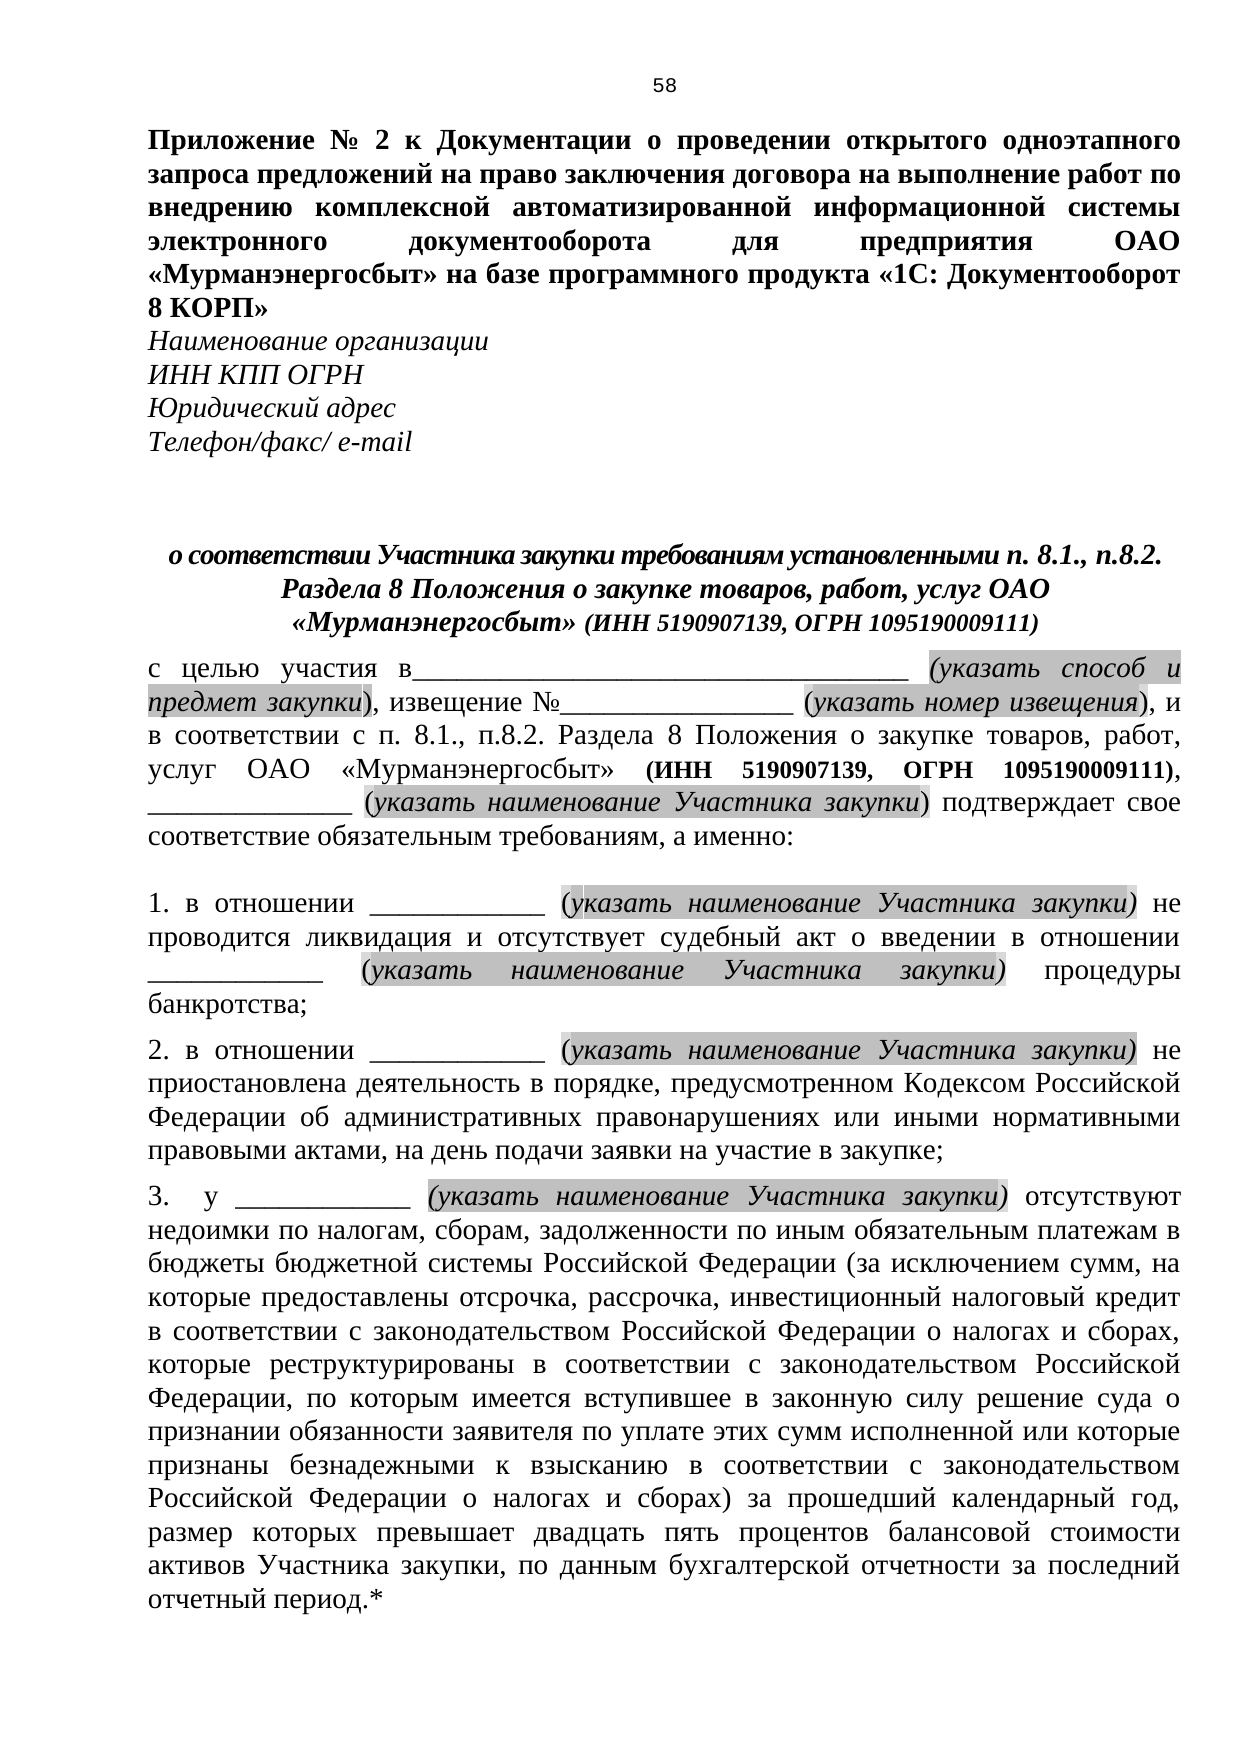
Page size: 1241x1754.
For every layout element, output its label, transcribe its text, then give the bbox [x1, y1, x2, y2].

text Приложение № 2 к Документации о проведении открытого одноэтапного запроса предложений на право заключения договора на выполнение работ по внедрению комплексной автоматизированной информационной системы электронного документооборота для предприятия ОАО «Мурманэнергосбыт» на базе программного продукта «1С: Документооборот 8 КОРП» [148, 122, 1181, 323]
text Наименование организации [148, 323, 1181, 357]
text Телефон/факс/ e-mail [148, 424, 1181, 458]
text ИНН КПП ОГРН [148, 357, 1181, 391]
text о соответствии Участника закупки требованиям установленными п. 8.1., п.8.2. Раздела 8 Положения о закупке товаров, работ, услуг ОАО «Мурманэнергосбыт» (ИНН 5190907139, ОГРН 1095190009111) [150, 537, 1181, 638]
text 3. у ____________ (указать наименование Участника закупки) отсутствуют недоимки по налогам, сборам, задолженности по иным обязательным платежам в бюджеты бюджетной системы Российской Федерации (за исключением сумм, на которые предоставлены отсрочка, рассрочка, инвестиционный налоговый кредит в соответствии с законодательством Российской Федерации о налогах и сборах, которые реструктурированы в соответствии с законодательством Российской Федерации, по которым имеется вступившее в законную силу решение суда о признании обязанности заявителя по уплате этих сумм исполненной или которые признаны безнадежными к взысканию в соответствии с законодательством Российской Федерации о налогах и сборах) за прошедший календарный год, размер которых превышает двадцать пять процентов балансовой стоимости активов Участника закупки, по данным бухгалтерской отчетности за последний отчетный период.* [148, 1178, 1181, 1614]
text Юридический адрес [148, 391, 1181, 424]
text с целью участия в__________________________________ (указать способ и предмет закупки), извещение №________________ (указать номер извещения), и в соответствии с п. 8.1., п.8.2. Раздела 8 Положения о закупке товаров, работ, услуг ОАО «Мурманэнергосбыт» (ИНН 5190907139, ОГРН 1095190009111), ______________ (указать наименование Участника закупки) подтверждает свое соответствие обязательным требованиям, а именно: [148, 650, 1181, 852]
text 2. в отношении ____________ (указать наименование Участника закупки) не приостановлена деятельность в порядке, предусмотренном Кодексом Российской Федерации об административных правонарушениях или иными нормативными правовыми актами, на день подачи заявки на участие в закупке; [148, 1032, 1181, 1166]
text 1. в отношении ____________ (указать наименование Участника закупки) не проводится ликвидация и отсутствует судебный акт о введении в отношении ____________ (указать наименование Участника закупки) процедуры банкротства; [148, 885, 1181, 1019]
